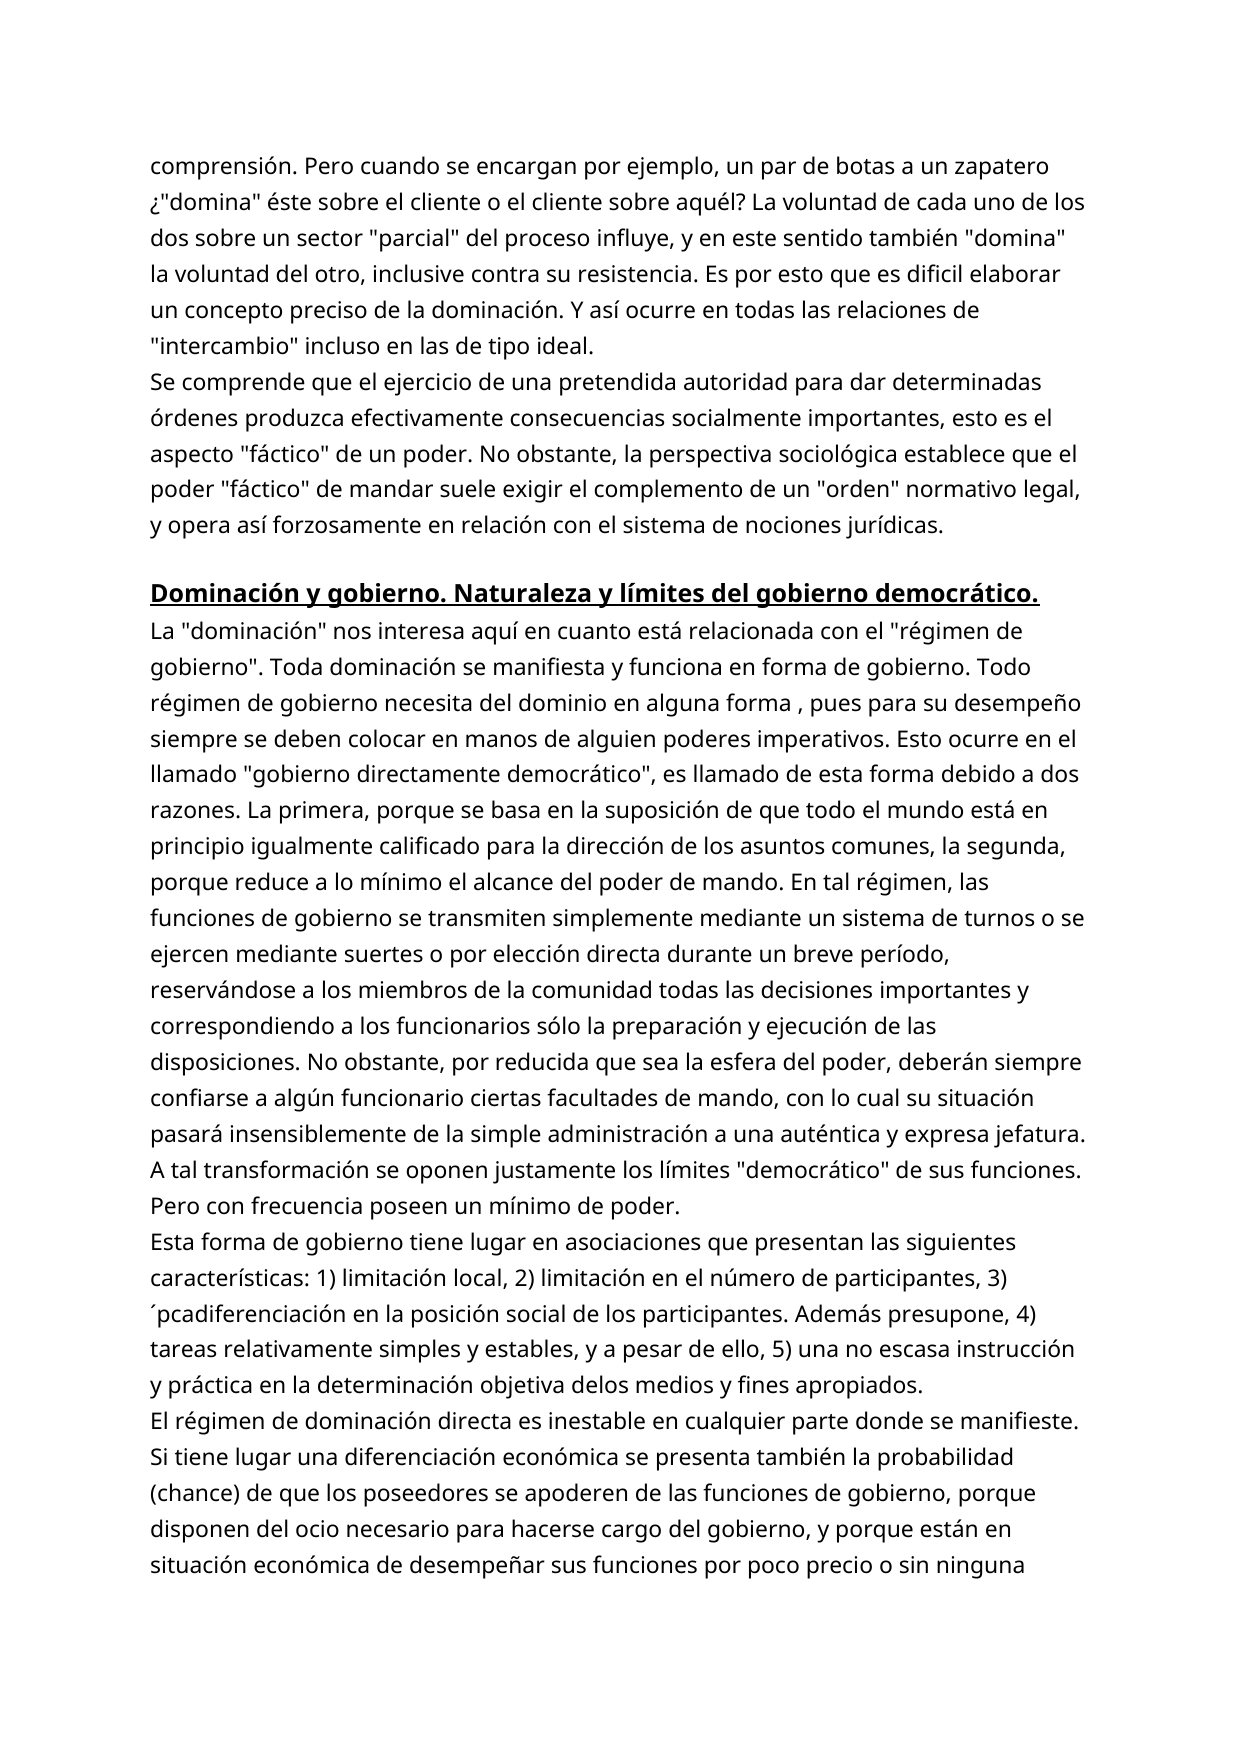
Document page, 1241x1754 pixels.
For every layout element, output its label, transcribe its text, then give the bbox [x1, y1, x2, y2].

text Se comprende que el ejercicio de una pretendida autoridad para dar determinadas órdenes produzca efectivamente consecuencias socialmente importantes, esto es el aspecto "fáctico" de un poder. No obstante, la perspectiva sociológica establece que el poder "fáctico" de mandar suele exigir el complemento de un "orden" normativo legal, y opera así forzosamente en relación con el sistema de nociones jurídicas. [150, 366, 1090, 541]
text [150, 150, 1090, 361]
text Esta forma de gobierno tiene lugar en asociaciones que presentan las siguientes características: 1) limitación local, 2) limitación en el número de participantes, 3) ´pcadiferenciación en la posición social de los participantes. Además presupone, 4) tareas relativamente simples y estables, y a pesar de ello, 5) una no escasa instrucción y práctica en la determinación objetiva delos medios y fines apropiados. [150, 1226, 1090, 1401]
text Dominación y gobierno. Naturaleza y límites del gobierno democrático. [150, 576, 1090, 609]
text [150, 1405, 1090, 1580]
text La "dominación" nos interesa aquí en cuanto está relacionada con el "régimen de gobierno". Toda dominación se manifiesta y funciona en forma de gobierno. Todo régimen de gobierno necesita del dominio en alguna forma , pues para su desempeño siempre se deben colocar en manos de alguien poderes imperativos. Esto ocurre en el llamado "gobierno directamente democrático", es llamado de esta forma debido a dos razones. La primera, porque se basa en la suposición de que todo el mundo está en principio igualmente calificado para la dirección de los asuntos comunes, la segunda, porque reduce a lo mínimo el alcance del poder de mando. En tal régimen, las funciones de gobierno se transmiten simplemente mediante un sistema de turnos o se ejercen mediante suertes o por elección directa durante un breve período, reservándose a los miembros de la comunidad todas las decisiones importantes y correspondiendo a los funcionarios sólo la preparación y ejecución de las disposiciones. No obstante, por reducida que sea la esfera del poder, deberán siempre confiarse a algún funcionario ciertas facultades de mando, con lo cual su situación pasará insensiblemente de la simple administración a una auténtica y expresa jefatura. A tal transformación se oponen justamente los límites "democrático" de sus funciones. Pero con frecuencia poseen un mínimo de poder. [150, 615, 1090, 1221]
